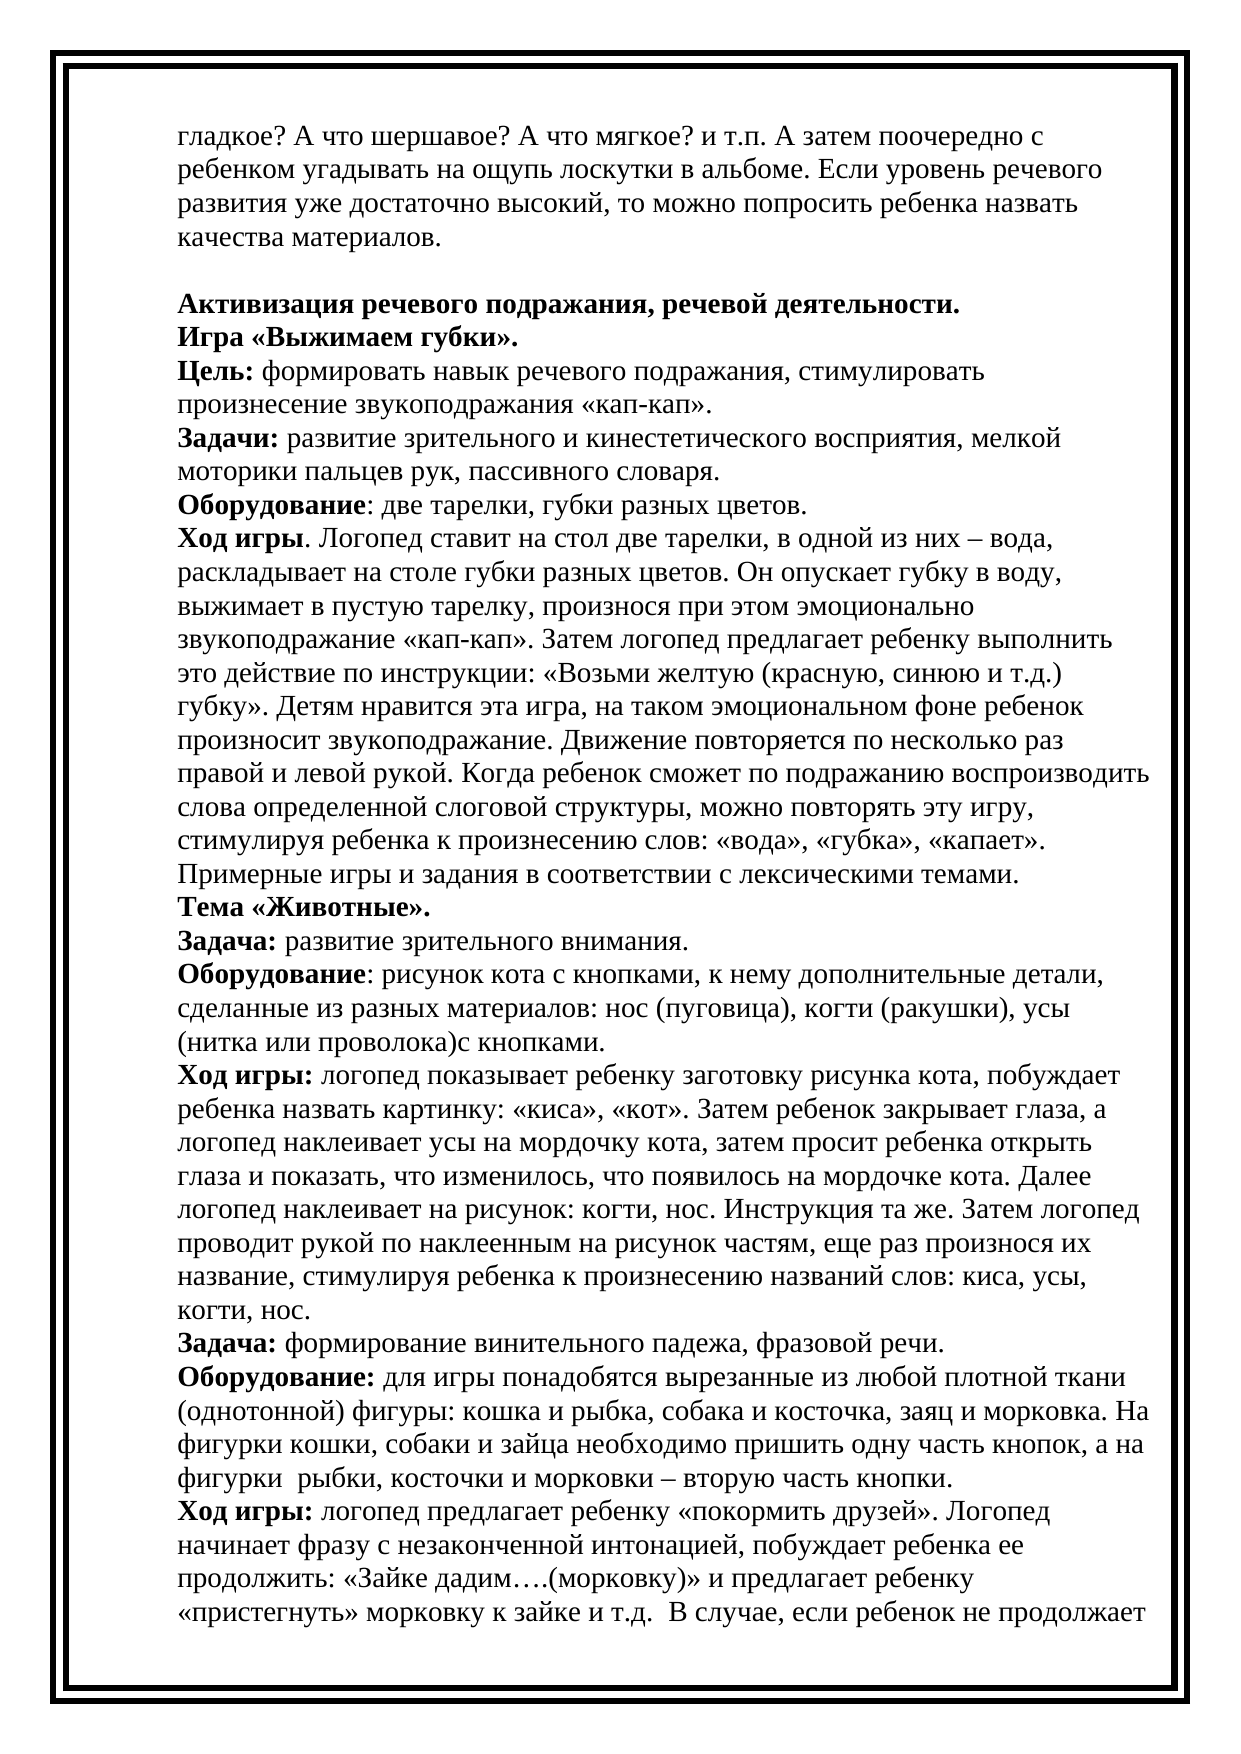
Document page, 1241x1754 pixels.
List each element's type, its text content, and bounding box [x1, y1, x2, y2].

text Оборудование: для игры понадобятся вырезанные из любой плотной ткани (однотонной) фигуры: кошка и рыбка, собака и косточка, заяц и морковка. На фигурки кошки, собаки и зайца необходимо пришить одну часть кнопок, а на фигурки рыбки, косточки и морковки – вторую часть кнопки. [177, 1359, 1152, 1493]
text Примерные игры и задания в соответствии с лексическими темами. [177, 856, 1152, 889]
text Задача: формирование винительного падежа, фразовой речи. [177, 1326, 1152, 1359]
text Оборудование: рисунок кота с кнопками, к нему дополнительные детали, сделанные из разных материалов: нос (пуговица), когти (ракушки), усы (нитка или проволока)с кнопками. [177, 957, 1152, 1057]
text Ход игры. Логопед ставит на стол две тарелки, в одной из них – вода, раскладывает на столе губки разных цветов. Он опускает губку в воду, выжимает в пустую тарелку, произнося при этом эмоционально звукоподражание «кап-кап». Затем логопед предлагает ребенку выполнить это действие по инструкции: «Возьми желтую (красную, синюю и т.д.) губку». Детям нравится эта игра, на таком эмоциональном фоне ребенок произносит звукоподражание. Движение повторяется по несколько раз правой и левой рукой. Когда ребенок сможет по подражанию воспроизводить слова определенной слоговой структуры, можно повторять эту игру, стимулируя ребенка к произнесению слов: «вода», «губка», «капает». [177, 521, 1152, 856]
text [177, 1493, 1152, 1627]
text Активизация речевого подражания, речевой деятельности. [177, 286, 1152, 319]
text Ход игры: логопед показывает ребенку заготовку рисунка кота, побуждает ребенка назвать картинку: «киса», «кот». Затем ребенок закрывает глаза, а логопед наклеивает усы на мордочку кота, затем просит ребенка открыть глаза и показать, что изменилось, что появилось на мордочке кота. Далее логопед наклеивает на рисунок: когти, нос. Инструкция та же. Затем логопед проводит рукой по наклеенным на рисунок частям, еще раз произнося их название, стимулируя ребенка к произнесению названий слов: киса, усы, когти, нос. [177, 1057, 1152, 1326]
text Задача: развитие зрительного внимания. [177, 923, 1152, 957]
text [177, 118, 1152, 252]
text Тема «Животные». [177, 889, 1152, 923]
text Оборудование: две тарелки, губки разных цветов. [177, 487, 1152, 521]
text Игра «Выжимаем губки». [177, 319, 1152, 353]
text Задачи: развитие зрительного и кинестетического восприятия, мелкой моторики пальцев рук, пассивного словаря. [177, 420, 1152, 487]
text Цель: формировать навык речевого подражания, стимулировать произнесение звукоподражания «кап-кап». [177, 353, 1152, 420]
